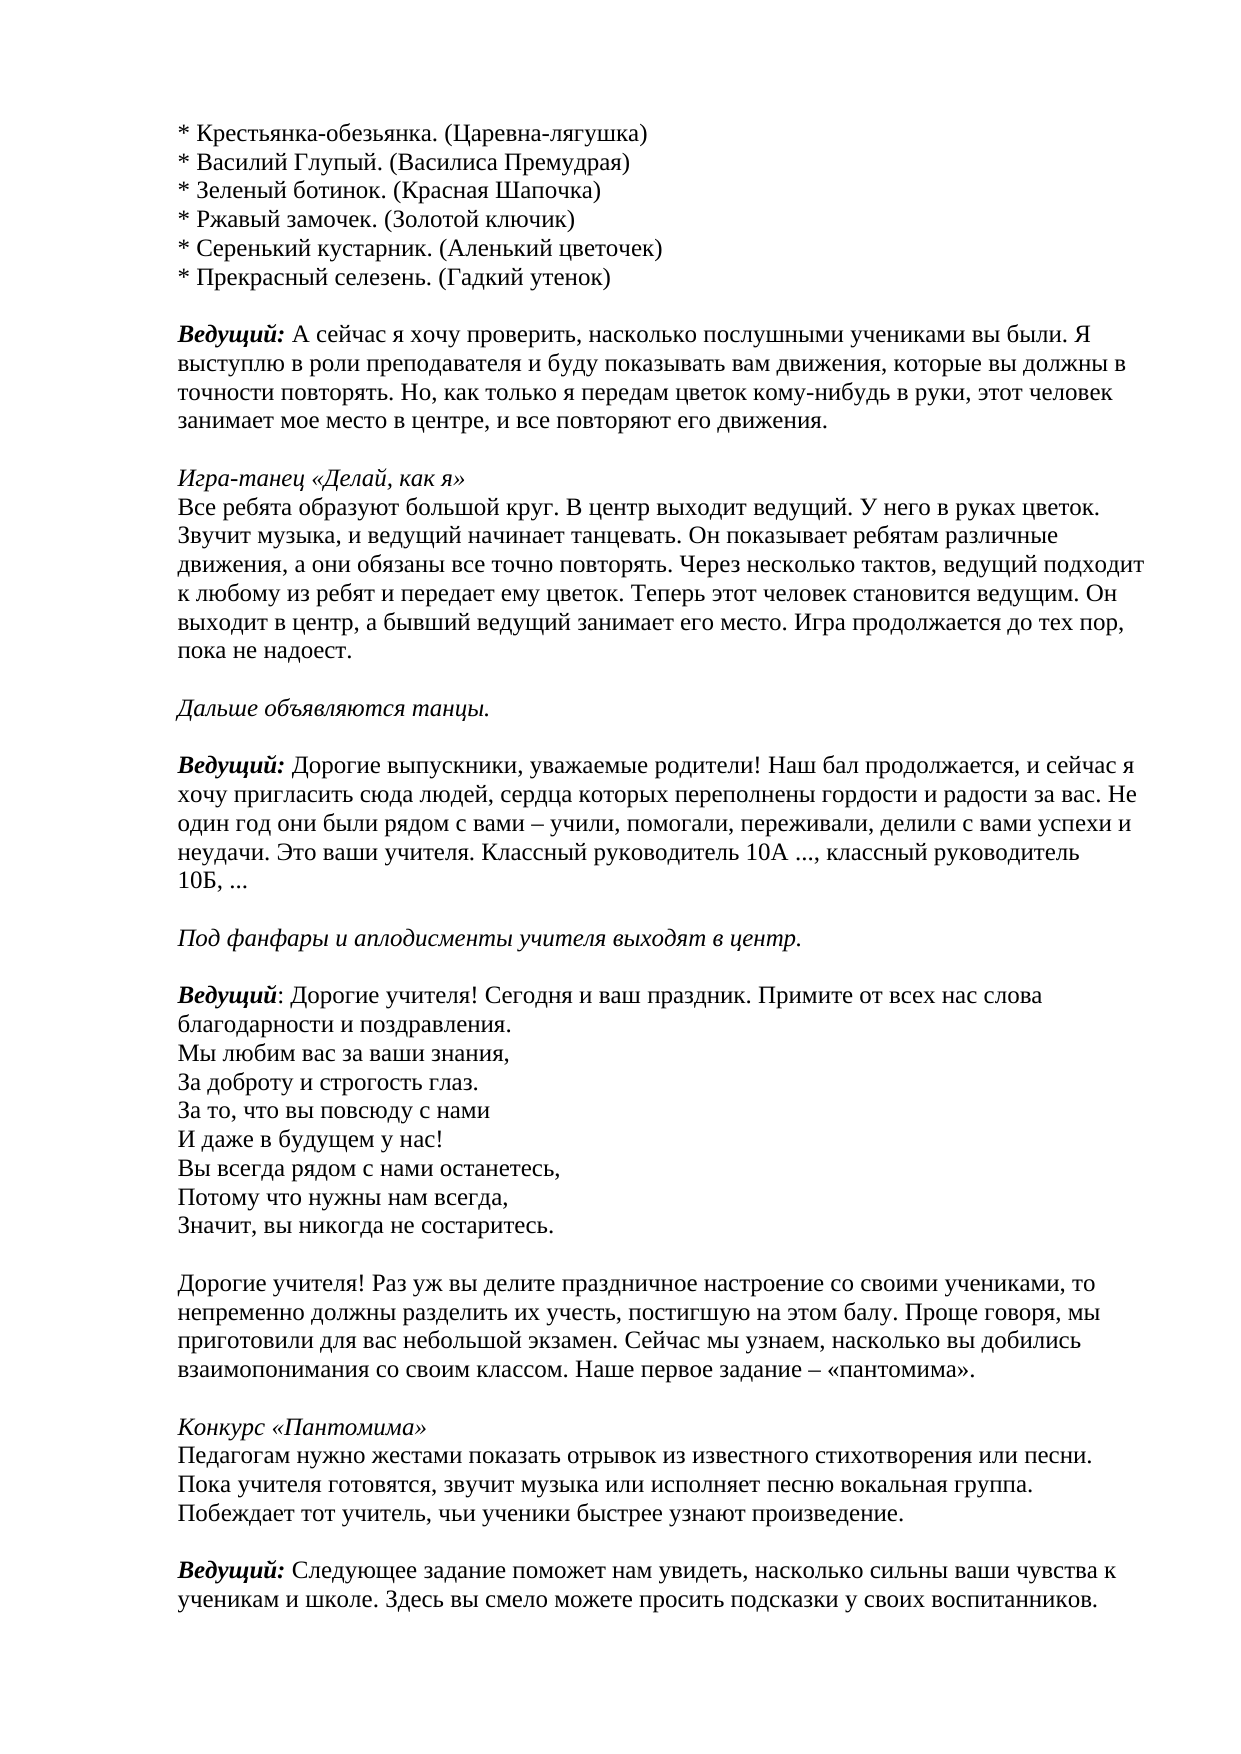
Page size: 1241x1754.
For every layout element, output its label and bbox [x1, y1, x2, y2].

text [177, 118, 1152, 1613]
